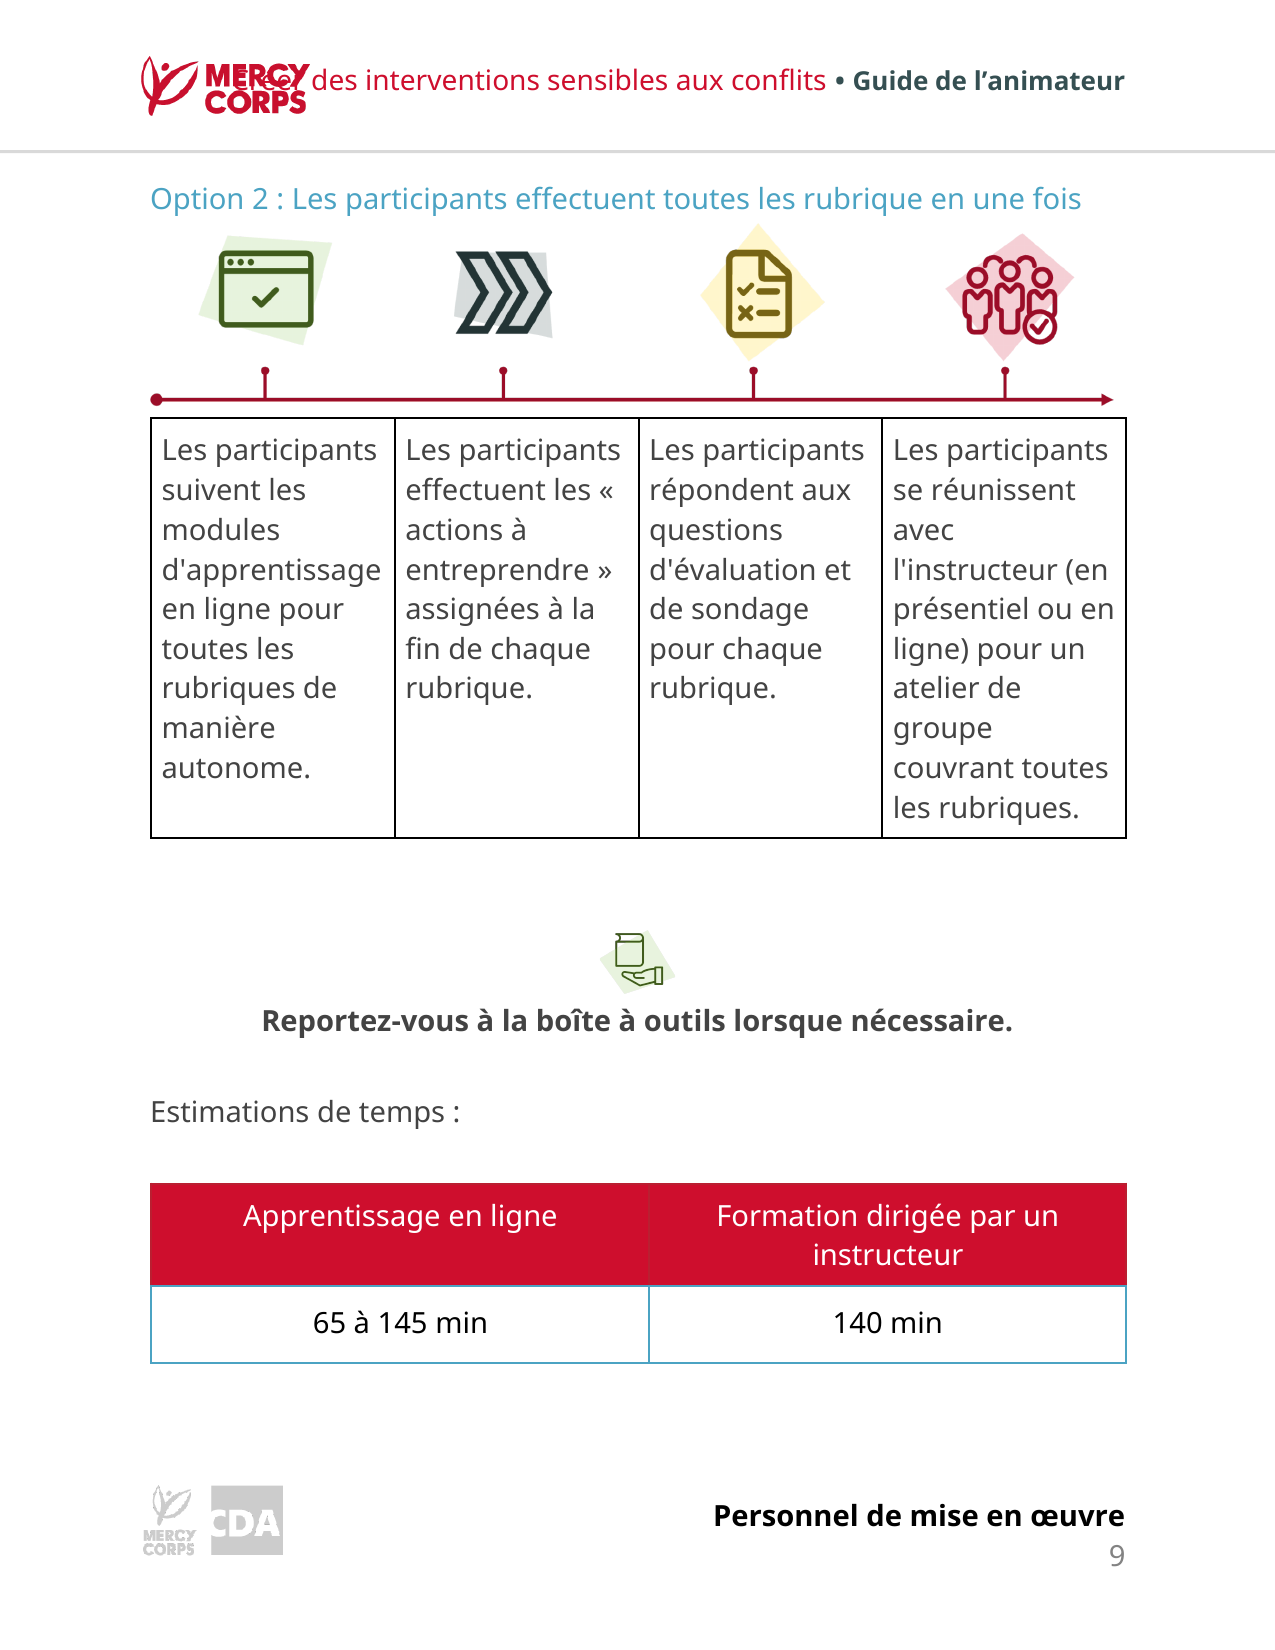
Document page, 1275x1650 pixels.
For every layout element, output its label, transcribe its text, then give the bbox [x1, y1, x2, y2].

text Reportez-vous à la boîte à outils lorsque nécessaire. [150, 1000, 1125, 1040]
text Option 2 : Les participants effectuent toutes les rubrique en une fois [150, 178, 1125, 218]
text Estimations de temps : [150, 1091, 1125, 1131]
table_cell 140 min [650, 1287, 1125, 1362]
table_header Les participants suivent les modules d'apprentissage en ligne pour toutes les rubriques de manière autonome. [152, 419, 394, 837]
picture [150, 223, 1125, 412]
table_header Les participants répondent aux questions d'évaluation et de sondage pour chaque rubrique. [640, 419, 881, 837]
picture [136, 52, 315, 117]
table_header Les participants effectuent les « actions à entreprendre » assignées à la fin de chaque rubrique. [396, 419, 638, 837]
table_header Formation dirigée par un instructeur [650, 1185, 1125, 1285]
table_header Apprentissage en ligne [152, 1185, 648, 1285]
picture [136, 1476, 286, 1563]
picture [599, 930, 676, 994]
table_header Les participants se réunissent avec l'instructeur (en présentiel ou en ligne) pour un atelier de groupe couvrant toutes les rubriques. [883, 419, 1125, 837]
table_cell 65 à 145 min [152, 1287, 648, 1362]
